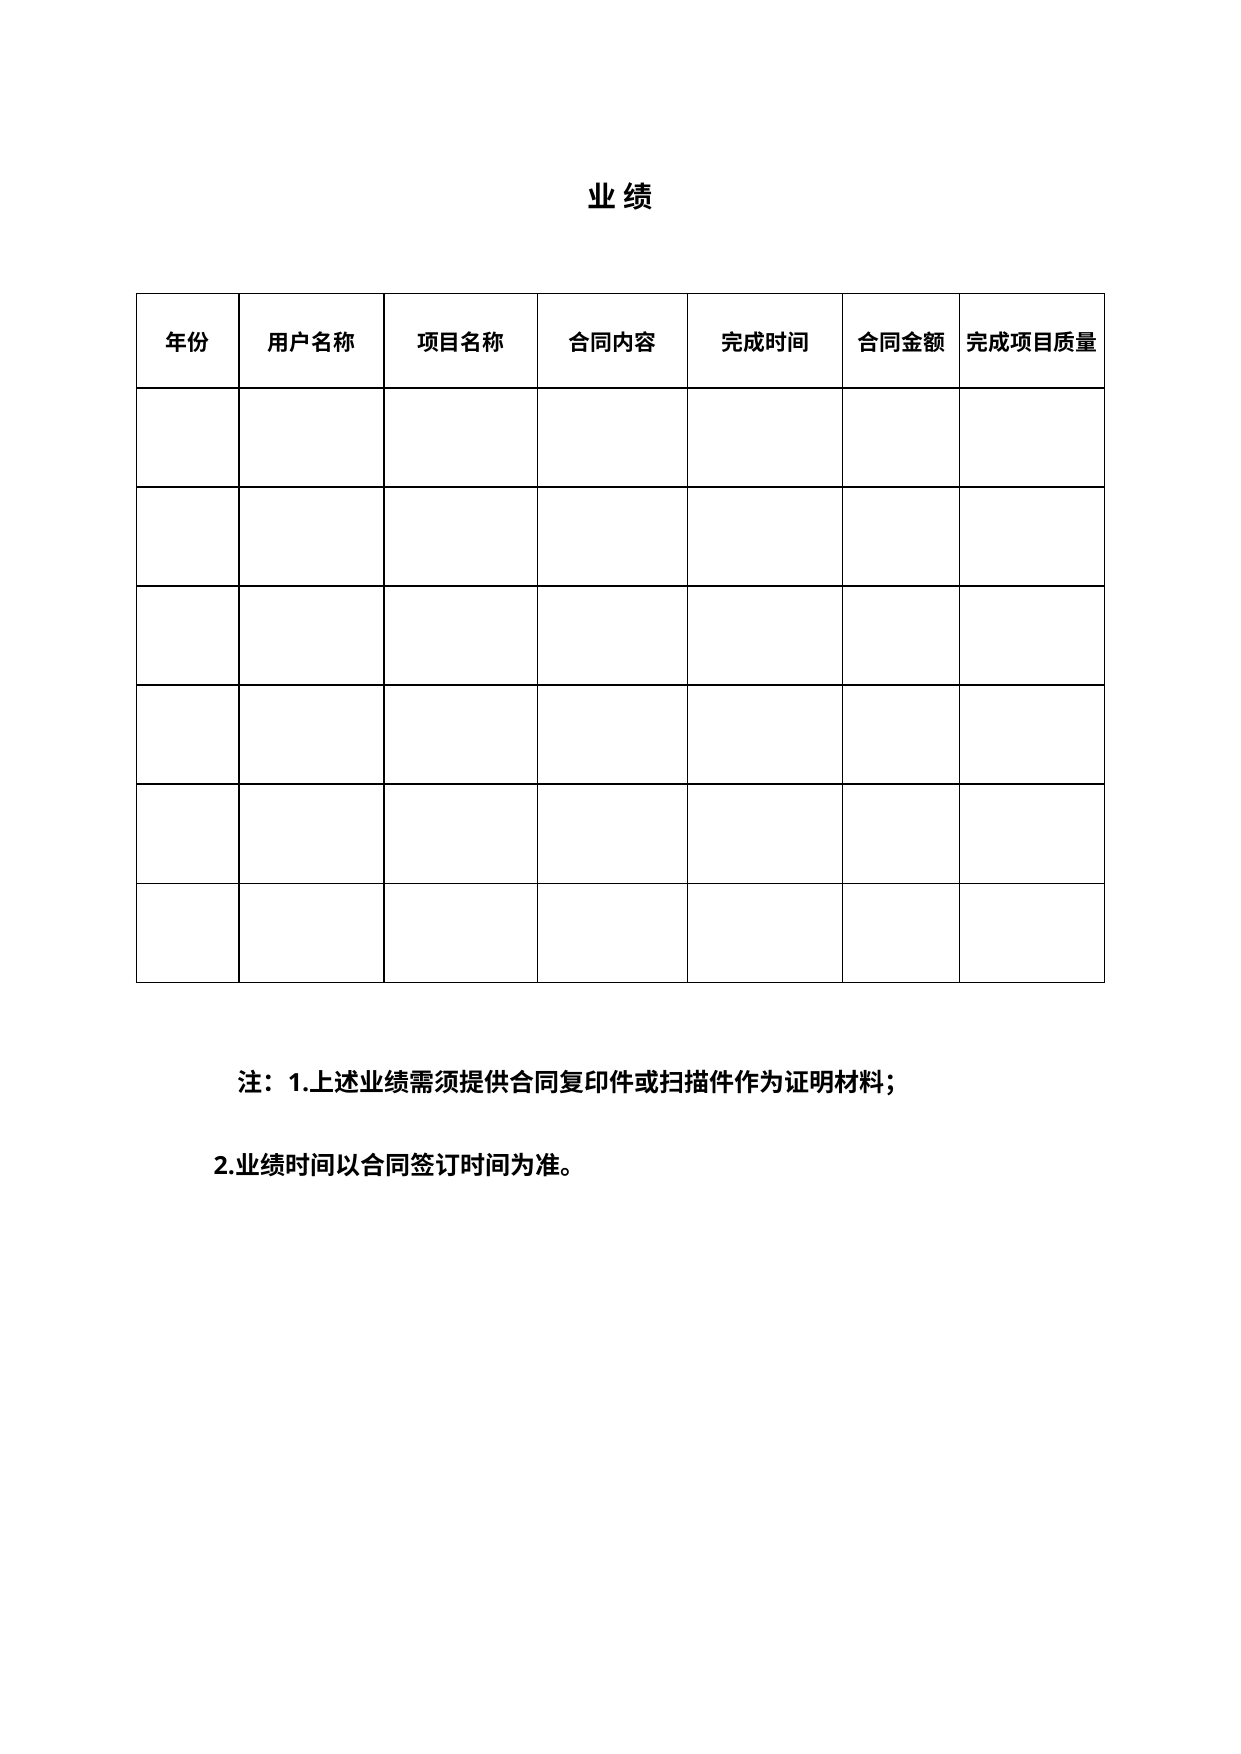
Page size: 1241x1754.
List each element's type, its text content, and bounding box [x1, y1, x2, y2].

table_cell [843, 785, 959, 882]
table_cell [538, 389, 687, 486]
table_cell [240, 686, 383, 783]
table_cell [240, 587, 383, 684]
table_header 完成项目质量 [960, 294, 1104, 387]
table_cell [538, 884, 687, 981]
table_cell [538, 785, 687, 882]
table_cell [960, 488, 1104, 585]
table_header 项目名称 [385, 294, 537, 387]
table_cell [385, 884, 537, 981]
table_cell [688, 389, 842, 486]
table_header 合同内容 [538, 294, 687, 387]
table_cell [240, 884, 383, 981]
table_cell [843, 389, 959, 486]
table_cell [688, 686, 842, 783]
table_cell [240, 785, 383, 882]
table_cell [960, 884, 1104, 981]
table_cell [137, 488, 238, 585]
table_cell [960, 785, 1104, 882]
table_cell [843, 884, 959, 981]
table_cell [137, 686, 238, 783]
table_cell [538, 587, 687, 684]
table_cell [137, 389, 238, 486]
table_cell [385, 389, 537, 486]
table_cell [688, 884, 842, 981]
table_cell [137, 587, 238, 684]
table_cell [843, 686, 959, 783]
table_cell [385, 785, 537, 882]
table_cell [137, 785, 238, 882]
table_cell [385, 686, 537, 783]
table_cell [688, 785, 842, 882]
table_header 年份 [137, 294, 238, 387]
text 业 绩 [187, 162, 1053, 227]
table_cell [960, 686, 1104, 783]
table_cell [688, 587, 842, 684]
table_header 合同金额 [843, 294, 959, 387]
table_cell [843, 587, 959, 684]
table_header 完成时间 [688, 294, 842, 387]
table_cell [960, 587, 1104, 684]
table_cell [960, 389, 1104, 486]
text 注：1.上述业绩需须提供合同复印件或扫描件作为证明材料； [187, 1048, 1053, 1113]
text 2.业绩时间以合同签订时间为准。 [187, 1131, 1053, 1196]
table_cell [538, 488, 687, 585]
table_cell [240, 488, 383, 585]
table_cell [385, 488, 537, 585]
table_cell [688, 488, 842, 585]
table_cell [385, 587, 537, 684]
table_cell [137, 884, 238, 981]
table_cell [538, 686, 687, 783]
table_cell [843, 488, 959, 585]
table_cell [240, 389, 383, 486]
table_header 用户名称 [240, 294, 383, 387]
